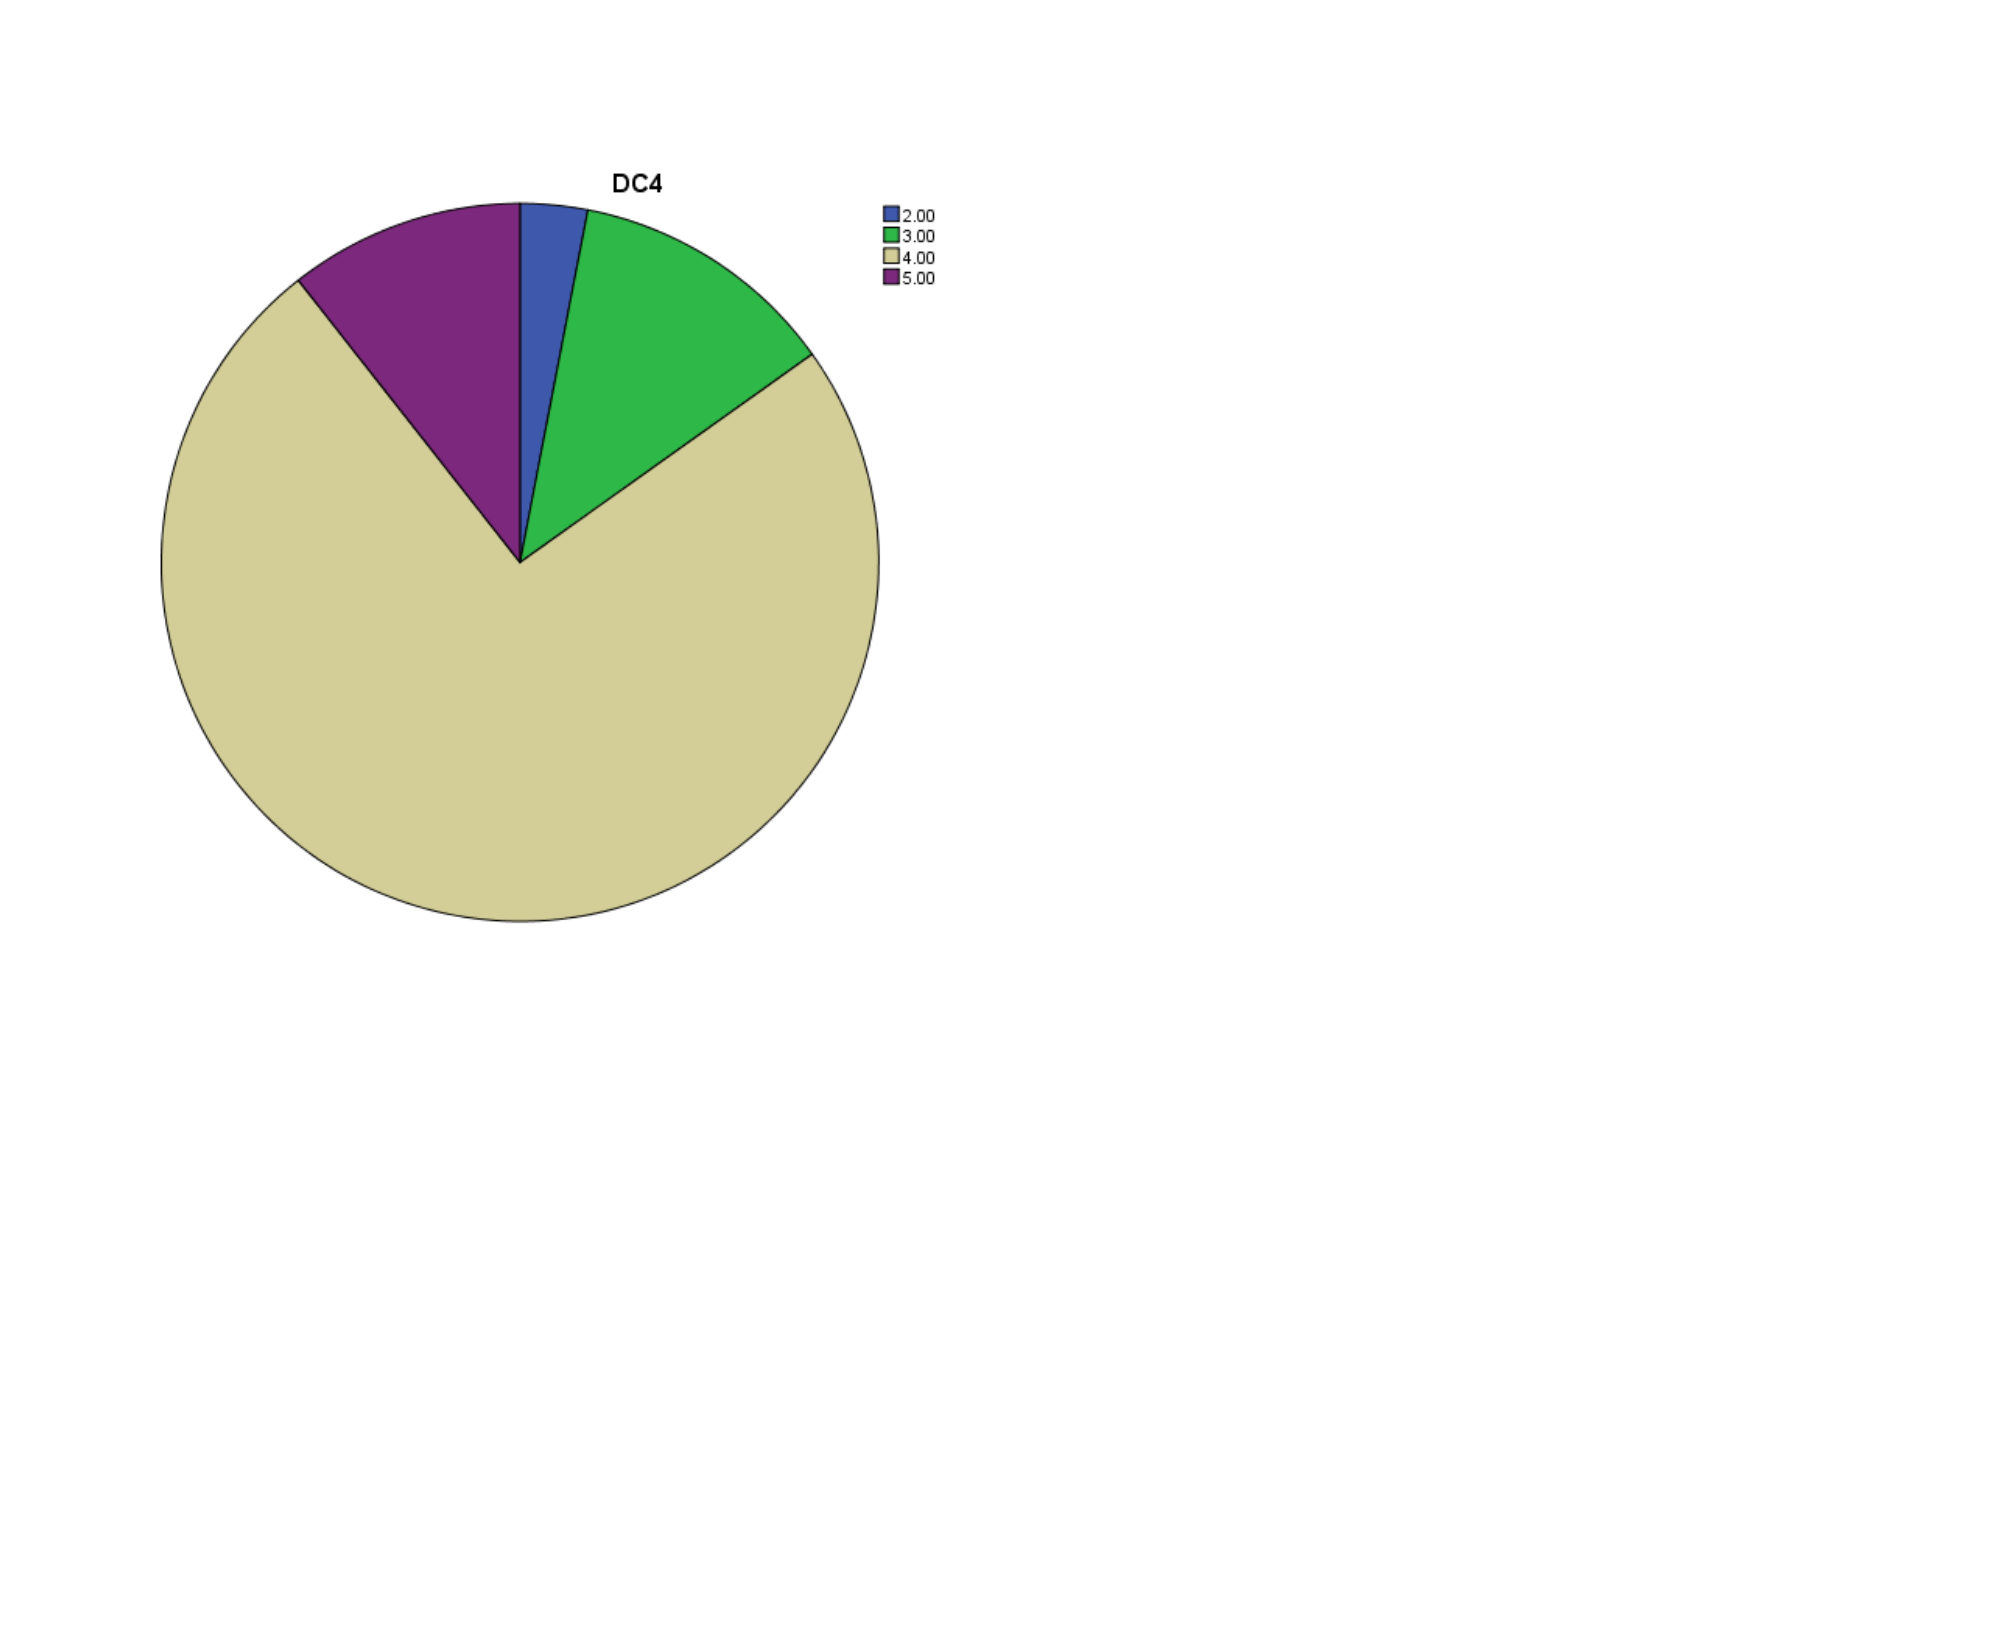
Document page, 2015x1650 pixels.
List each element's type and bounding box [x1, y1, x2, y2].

picture [150, 150, 1126, 931]
